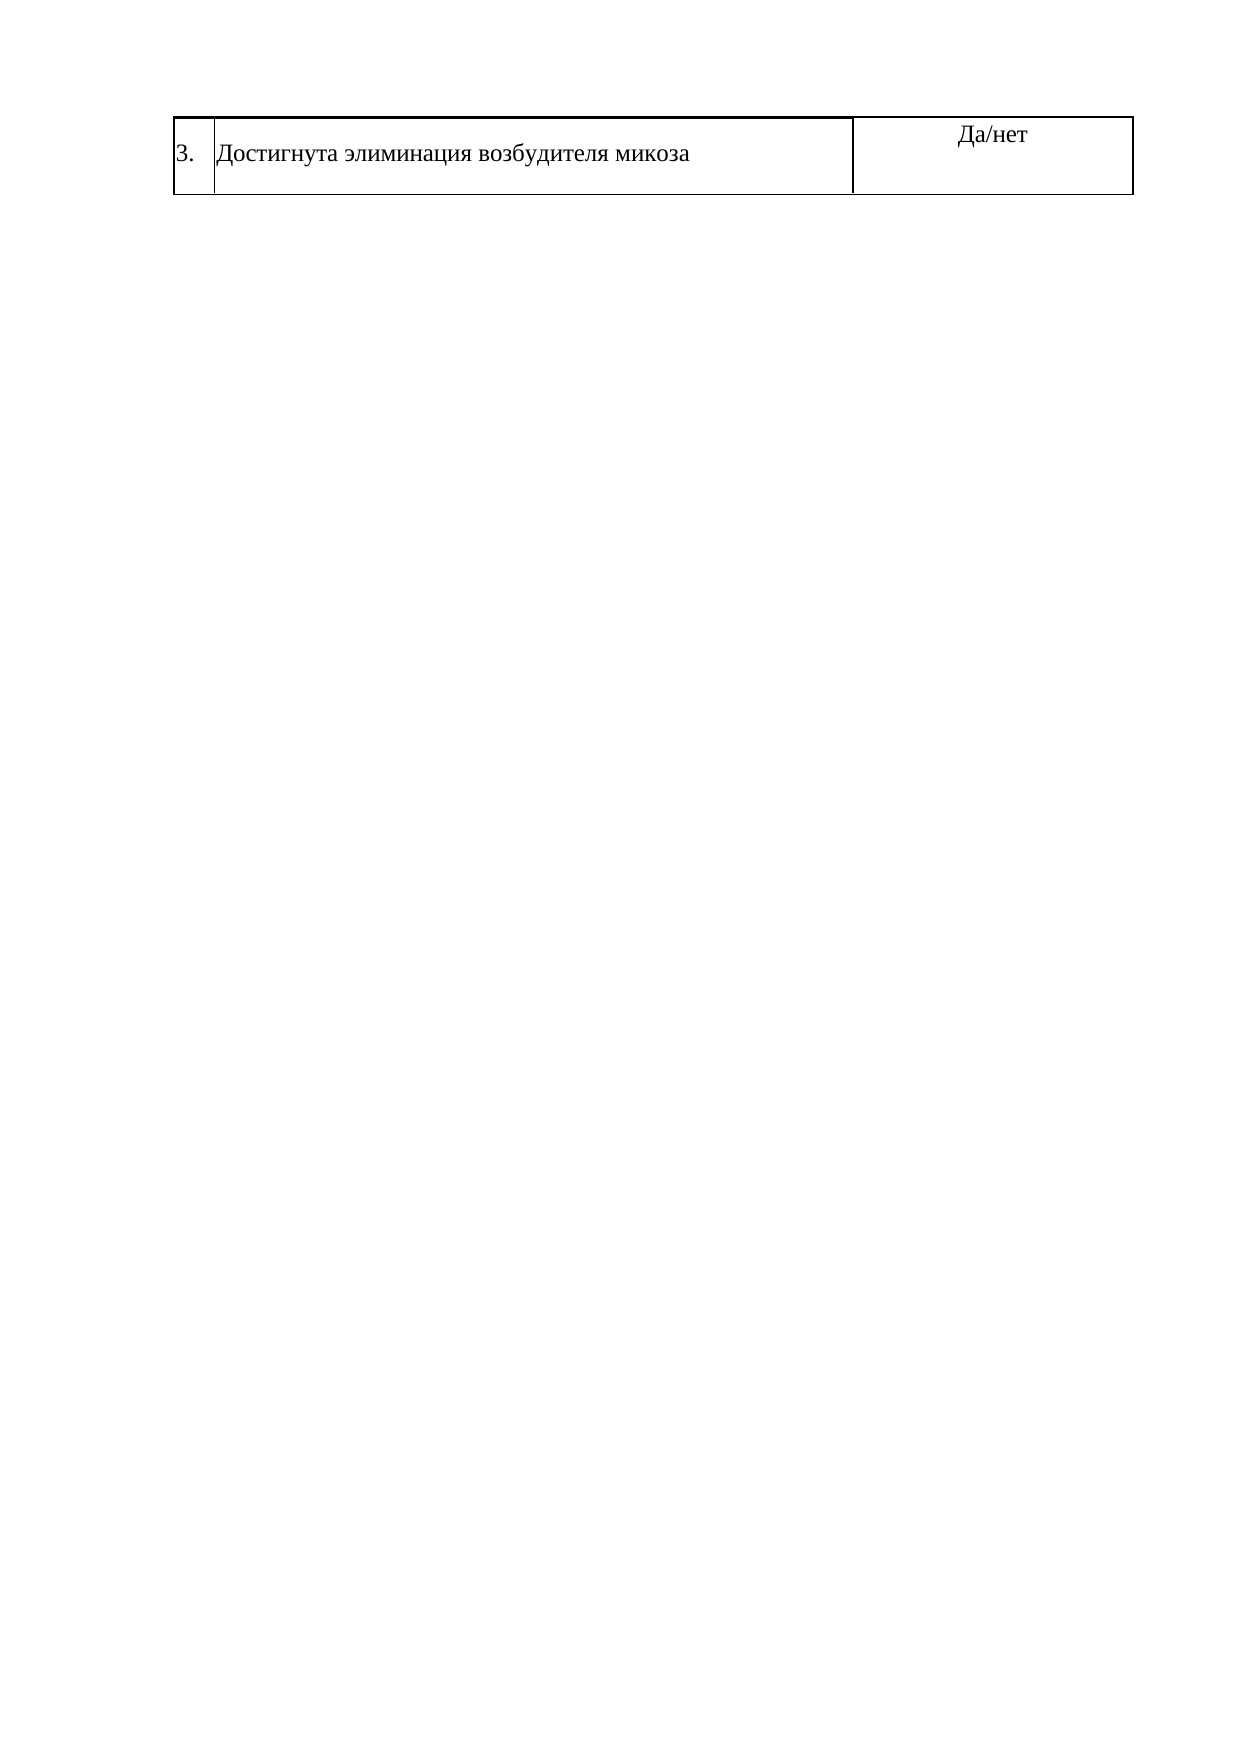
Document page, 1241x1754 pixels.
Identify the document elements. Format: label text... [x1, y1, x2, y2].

table_header Да/нет [854, 118, 1132, 193]
table_header 3. [175, 119, 214, 193]
table_header Достигнута элиминация возбудителя микоза [215, 119, 852, 193]
